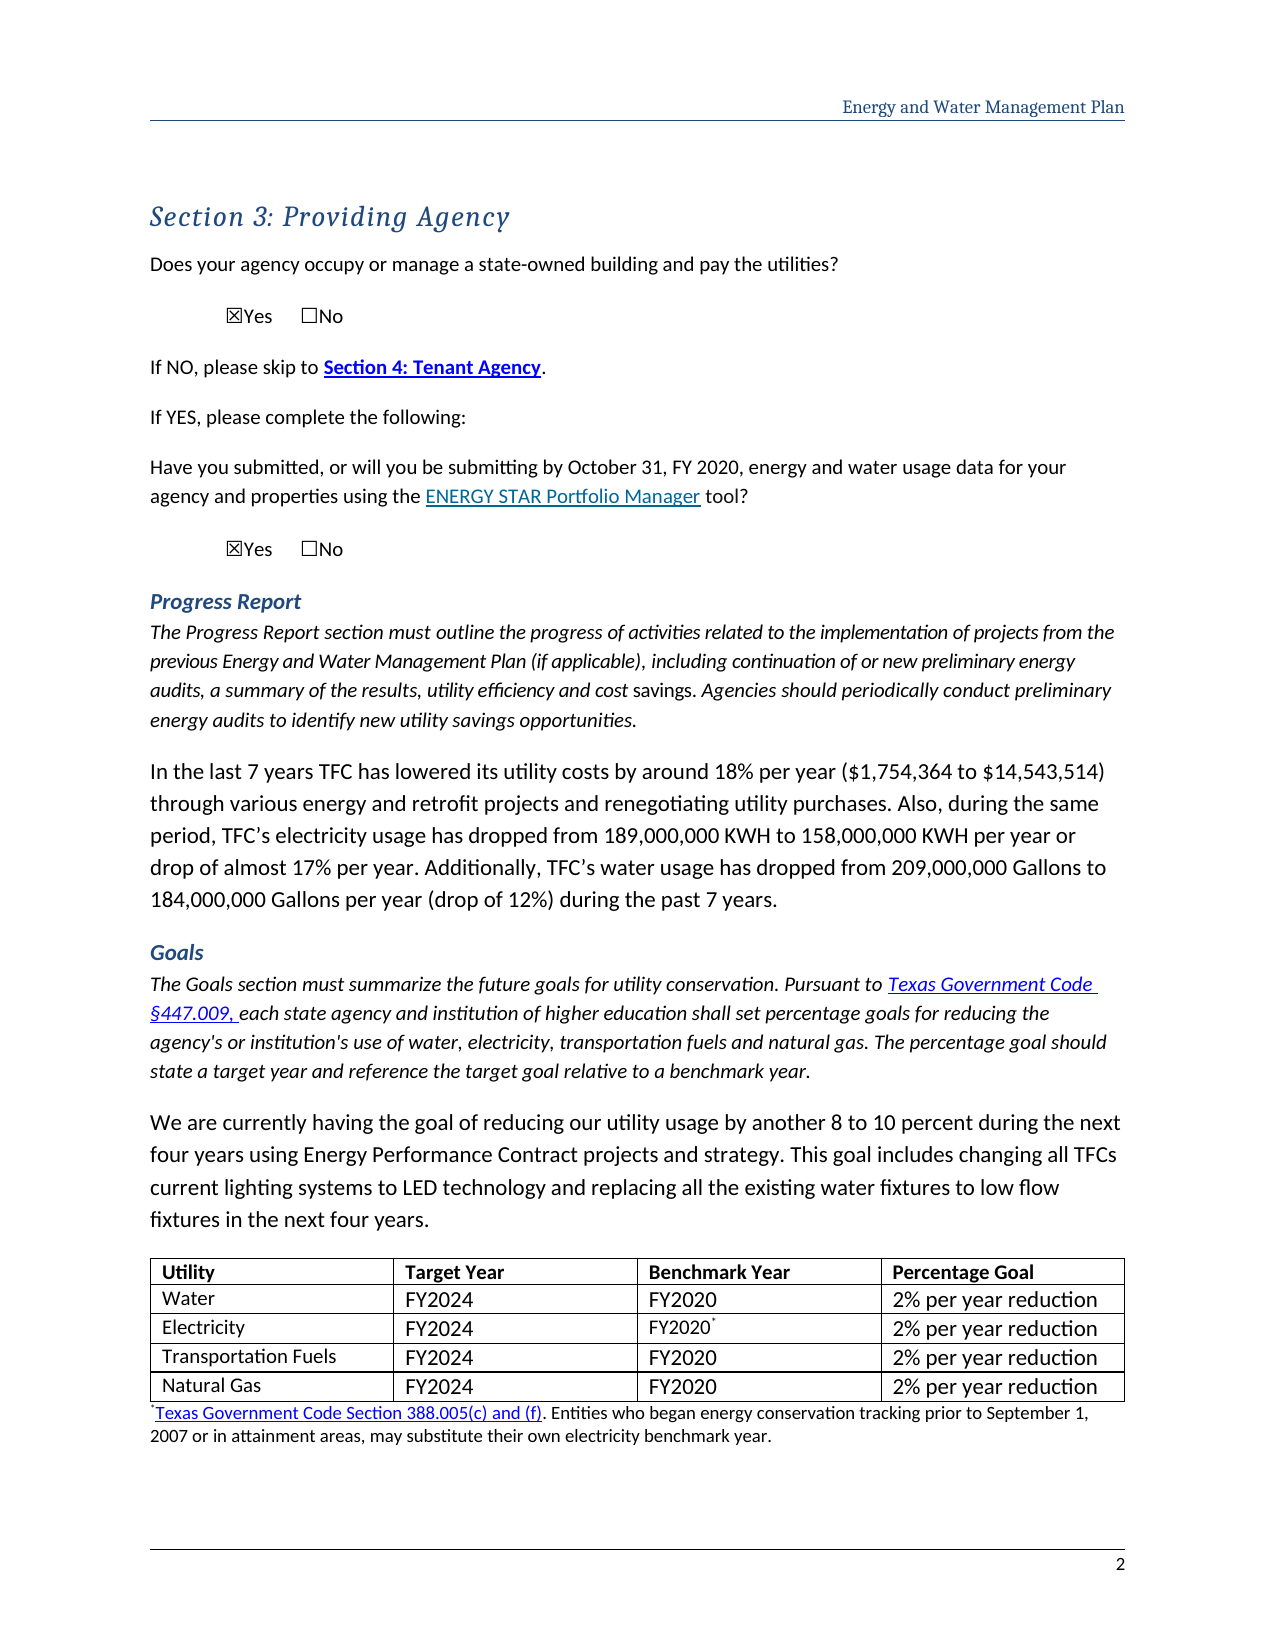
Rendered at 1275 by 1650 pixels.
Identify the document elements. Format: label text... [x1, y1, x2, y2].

table_cell Transportation Fuels [151, 1344, 393, 1371]
text The Progress Report section must outline the progress of activities related to the implementation of projects from the previous Energy and Water Management Plan (if applicable), including continuation of or new preliminary energy audits, a summary of the results, utility efficiency and cost savings. Agencies should periodically conduct preliminary energy audits to identify new utility savings opportunities. [150, 619, 1125, 732]
text If YES, please complete the following: [150, 404, 1125, 430]
table_cell [394, 1373, 637, 1401]
text Yes No [150, 301, 1125, 329]
table_cell [638, 1285, 881, 1313]
text If NO, please skip to Section 4: Tenant Agency. [150, 354, 1125, 380]
table_cell [394, 1285, 637, 1313]
table_header Percentage Goal [882, 1259, 1124, 1284]
table_cell [638, 1373, 881, 1401]
table_cell [394, 1344, 637, 1371]
table_header Benchmark Year [638, 1259, 881, 1284]
table_cell [882, 1285, 1124, 1313]
table_cell Natural Gas [151, 1373, 393, 1401]
subtitle Section 3: Providing Agency [150, 200, 1125, 233]
table_cell [882, 1314, 1124, 1342]
table_cell [882, 1373, 1124, 1401]
text The Goals section must summarize the future goals for utility conservation. Pursuant to Texas Government Code §447.009, each state agency and institution of higher education shall set percentage goals for reducing the agency's or institution's use of water, electricity, transportation fuels and natural gas. The percentage goal should state a target year and reference the target goal relative to a benchmark year. [150, 971, 1125, 1084]
table_cell [394, 1314, 637, 1342]
table_cell [638, 1344, 881, 1371]
text Have you submitted, or will you be submitting by October 31, FY 2020, energy and water usage data for your agency and properties using the ENERGY STAR Portfolio Manager tool? [150, 454, 1125, 509]
table_header Utility [151, 1259, 393, 1284]
subtitle Goals [150, 938, 1125, 967]
table_header Target Year [394, 1259, 637, 1284]
text *Texas Government Code Section 388.005(c) and (f). Entities who began energy conservation tracking prior to September 1, 2007 or in attainment areas, may substitute their own electricity benchmark year. [150, 1402, 1125, 1447]
table_cell [882, 1344, 1124, 1371]
text Does your agency occupy or manage a state-owned building and pay the utilities? [150, 251, 1125, 276]
table_cell Electricity [151, 1314, 393, 1342]
table_cell * [638, 1314, 881, 1342]
text Yes No [150, 534, 1125, 562]
table_cell Water [151, 1285, 393, 1313]
subtitle Progress Report [150, 587, 1125, 615]
